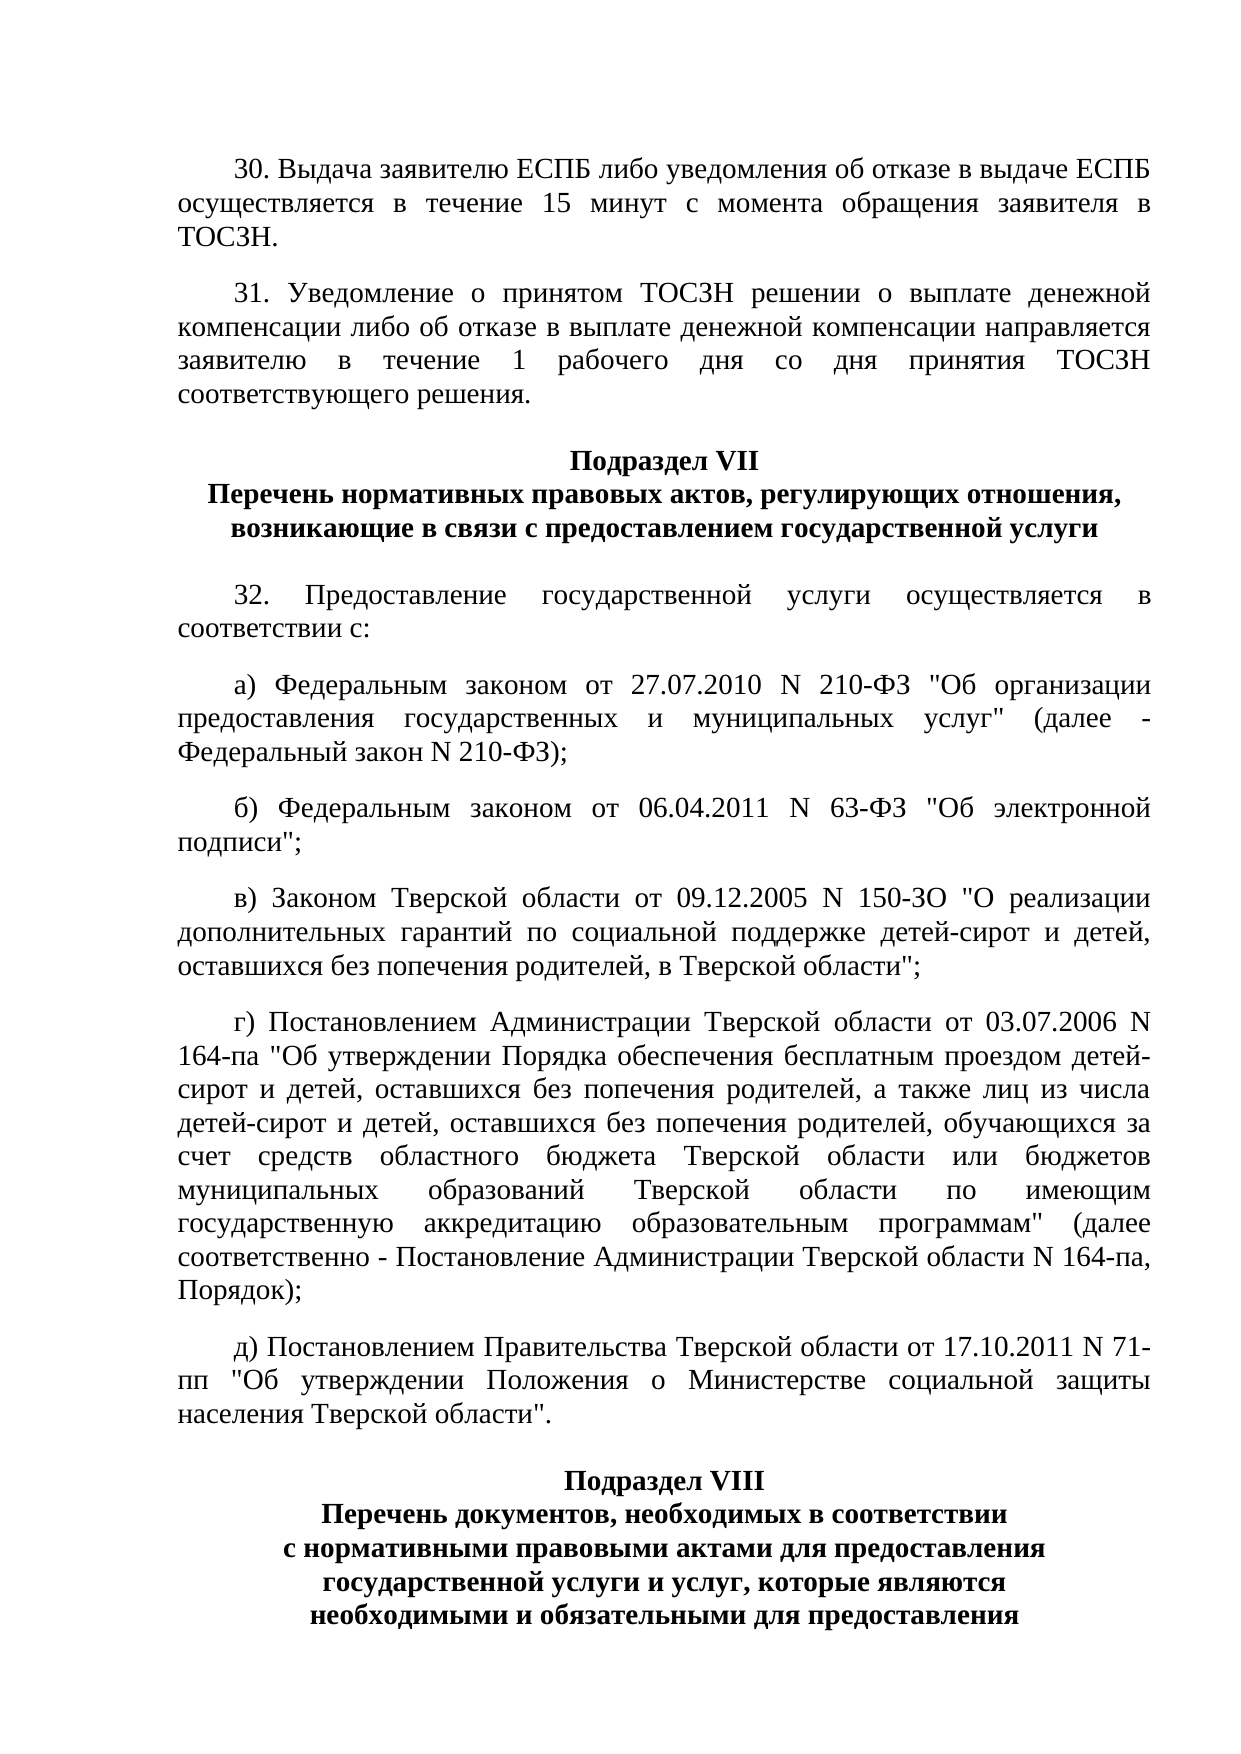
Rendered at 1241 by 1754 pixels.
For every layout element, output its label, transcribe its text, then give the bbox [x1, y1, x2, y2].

text возникающие в связи с предоставлением государственной услуги [177, 510, 1152, 543]
text Подраздел VIII [177, 1463, 1152, 1497]
text б) Федеральным законом от 06.04.2011 N 63-ФЗ "Об электронной подписи"; [177, 791, 1152, 858]
text а) Федеральным законом от 27.07.2010 N 210-ФЗ "Об организации предоставления государственных и муниципальных услуг" (далее - Федеральный закон N 210-ФЗ); [177, 667, 1152, 768]
text Перечень нормативных правовых актов, регулирующих отношения, [177, 476, 1152, 510]
text в) Законом Тверской области от 09.12.2005 N 150-ЗО "О реализации дополнительных гарантий по социальной поддержке детей-сирот и детей, оставшихся без попечения родителей, в Тверской области"; [177, 881, 1152, 981]
text необходимыми и обязательными для предоставления [177, 1597, 1152, 1631]
text 32. Предоставление государственной услуги осуществляется в соответствии с: [177, 577, 1152, 644]
text Подраздел VII [177, 443, 1152, 476]
text д) Постановлением Правительства Тверской области от 17.10.2011 N 71-пп "Об утверждении Положения о Министерстве социальной защиты населения Тверской области". [177, 1329, 1152, 1429]
text Перечень документов, необходимых в соответствии [177, 1497, 1152, 1530]
text 30. Выдача заявителю ЕСПБ либо уведомления об отказе в выдаче ЕСПБ осуществляется в течение 15 минут с момента обращения заявителя в ТОСЗН. [177, 152, 1152, 252]
text с нормативными правовыми актами для предоставления [177, 1530, 1152, 1564]
text 31. Уведомление о принятом ТОСЗН решении о выплате денежной компенсации либо об отказе в выплате денежной компенсации направляется заявителю в течение 1 рабочего дня со дня принятия ТОСЗН соответствующего решения. [177, 275, 1152, 409]
text г) Постановлением Администрации Тверской области от 03.07.2006 N 164-па "Об утверждении Порядка обеспечения бесплатным проездом детей-сирот и детей, оставшихся без попечения родителей, а также лиц из числа детей-сирот и детей, оставшихся без попечения родителей, обучающихся за счет средств областного бюджета Тверской области или бюджетов муниципальных образований Тверской области по имеющим государственную аккредитацию образовательным программам" (далее соответственно - Постановление Администрации Тверской области N 164-па, Порядок); [177, 1004, 1152, 1306]
text государственной услуги и услуг, которые являются [177, 1564, 1152, 1597]
